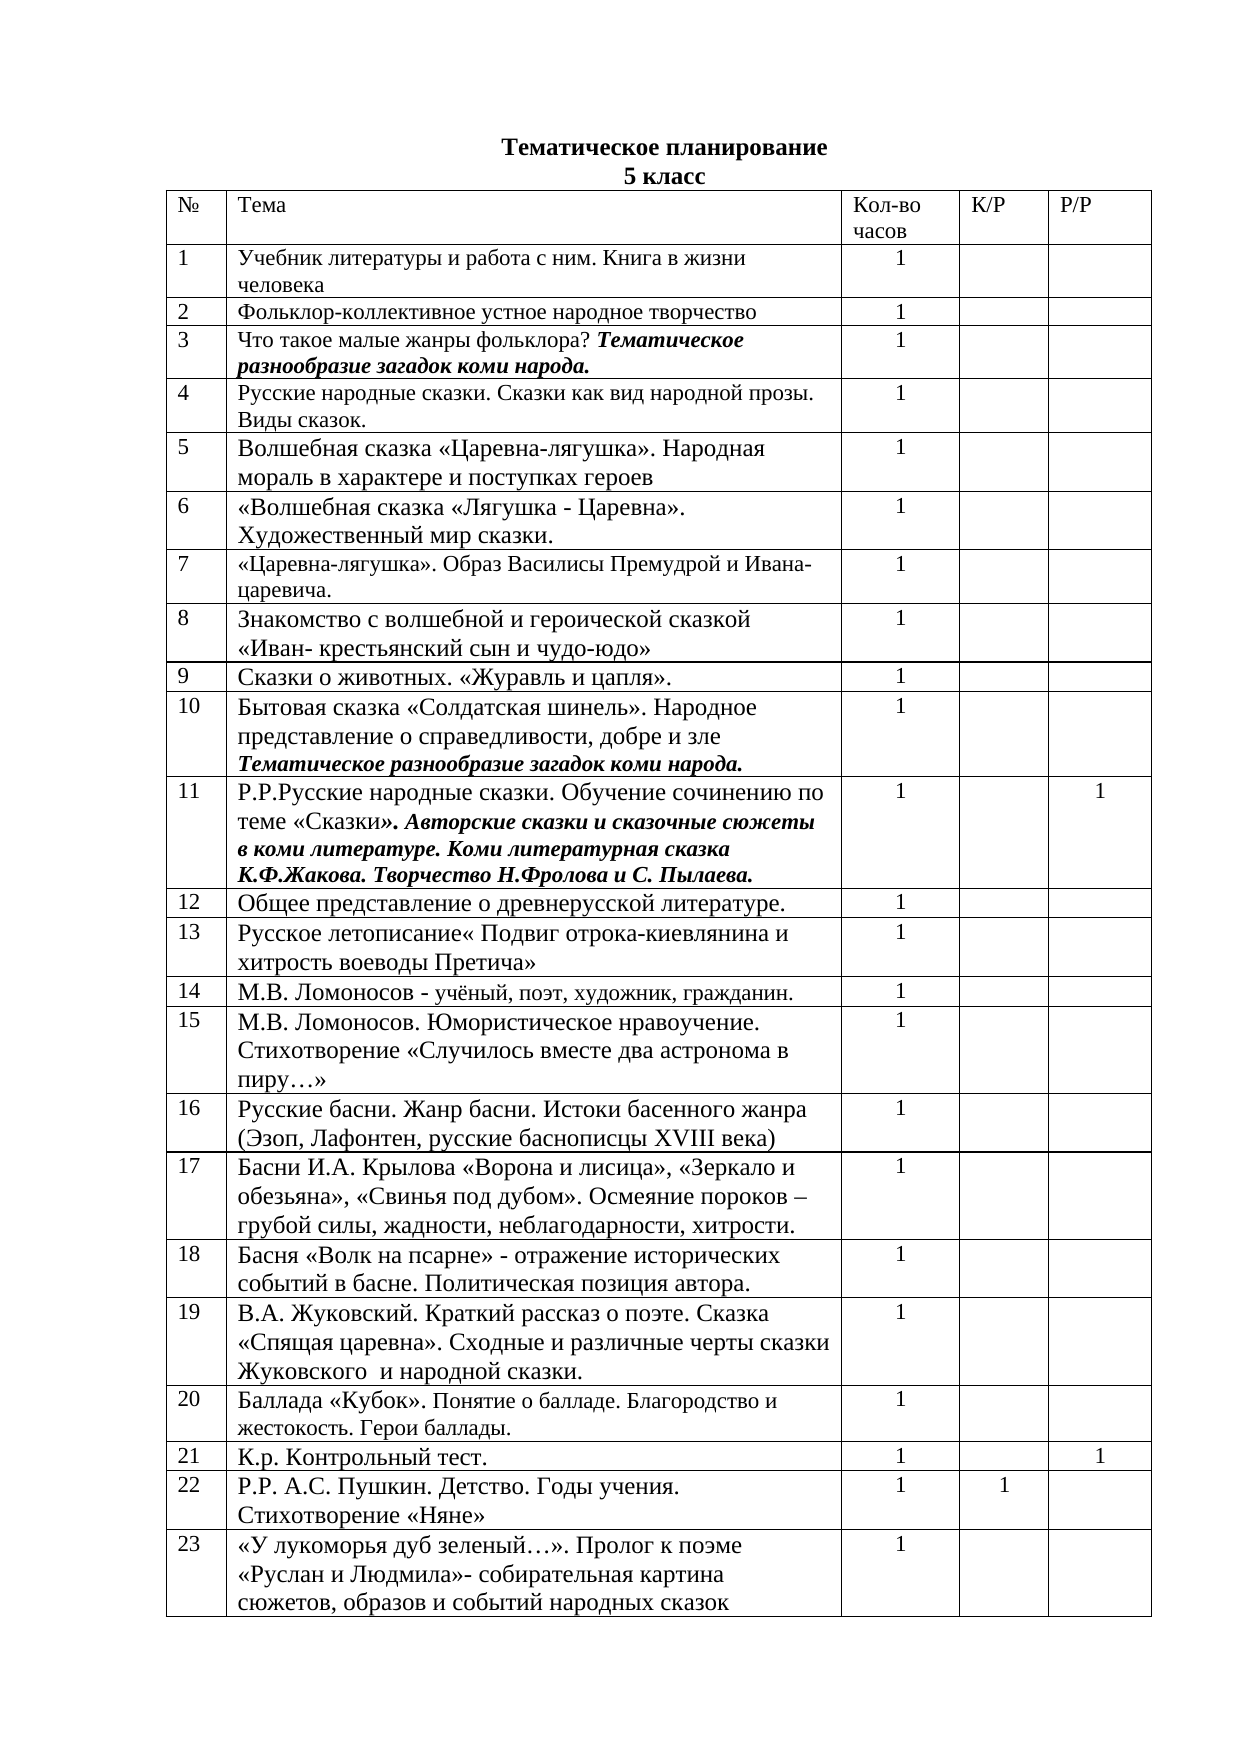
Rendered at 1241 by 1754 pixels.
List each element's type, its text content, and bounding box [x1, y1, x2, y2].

table_cell 1 [842, 326, 959, 378]
table_cell [960, 977, 1048, 1006]
table_cell 1 [842, 1153, 959, 1239]
text 5 класс [177, 161, 1152, 190]
table_cell Фольклор-коллективное устное народное творчество [227, 298, 841, 324]
table_cell Учебник литературы и работа с ним. Книга в жизни человека [227, 245, 841, 297]
table_cell [1049, 298, 1151, 324]
table_cell 10 [167, 692, 226, 776]
table_cell 1 [842, 1007, 959, 1093]
table_cell [960, 326, 1048, 378]
table_cell Русское летописание« Подвиг отрока-киевлянина и хитрость воеводы Претича» [227, 918, 841, 976]
table_cell 1 [842, 1442, 959, 1470]
table_cell [960, 1298, 1048, 1384]
table_cell [1049, 492, 1151, 549]
table_cell [960, 889, 1048, 917]
table_cell [960, 1153, 1048, 1239]
table_cell [1049, 692, 1151, 776]
table_cell Знакомство с волшебной и героической сказкой «Иван- крестьянский сын и чудо-юдо» [227, 604, 841, 661]
table_cell 8 [167, 604, 226, 661]
table_cell [1049, 433, 1151, 491]
table_cell [960, 918, 1048, 976]
table_cell [1049, 1240, 1151, 1297]
table_cell 16 [167, 1094, 226, 1151]
table_cell [1049, 663, 1151, 691]
table_cell [960, 1442, 1048, 1470]
table_cell 1 [842, 433, 959, 491]
table_cell [960, 604, 1048, 661]
table_cell [1049, 379, 1151, 432]
table_cell 3 [167, 326, 226, 378]
table_cell [1049, 326, 1151, 378]
table_cell Русские басни. Жанр басни. Истоки басенного жанра (Эзоп, Лафонтен, русские баснописцы XVIII века) [227, 1094, 841, 1151]
table_cell [960, 433, 1048, 491]
table_header К/Р [960, 191, 1048, 243]
table_cell «Царевна-лягушка». Образ Василисы Премудрой и Ивана-царевича. [227, 550, 841, 603]
table_cell М.В. Ломоносов. Юмористическое нравоучение. Стихотворение «Случилось вместе два астронома в пиру…» [227, 1007, 841, 1093]
table_cell [960, 692, 1048, 776]
table_cell [1049, 1094, 1151, 1151]
table_cell 7 [167, 550, 226, 603]
table_cell 1 [842, 245, 959, 297]
table_cell [1049, 1007, 1151, 1093]
table_cell [1049, 977, 1151, 1006]
table_header Кол-во часов [842, 191, 959, 243]
table_cell Сказки о животных. «Журавль и цапля». [227, 663, 841, 691]
table_cell 22 [167, 1471, 226, 1529]
table_cell К.р. Контрольный тест. [227, 1442, 841, 1470]
table_cell 21 [167, 1442, 226, 1470]
table_cell 20 [167, 1386, 226, 1441]
table_cell 14 [167, 977, 226, 1006]
table_cell 18 [167, 1240, 226, 1297]
table_cell [1049, 1530, 1151, 1616]
table_cell 1 [842, 550, 959, 603]
table_cell 4 [167, 379, 226, 432]
table_cell 9 [167, 663, 226, 691]
table_cell [960, 245, 1048, 297]
table_cell [960, 663, 1048, 691]
table_cell 1 [842, 663, 959, 691]
table_cell [1049, 245, 1151, 297]
table_cell [960, 1240, 1048, 1297]
table_header Тема [227, 191, 841, 243]
table_cell [1049, 604, 1151, 661]
table_cell Волшебная сказка «Царевна-лягушка». Народная мораль в характере и поступках героев [227, 433, 841, 491]
table_cell Баллада «Кубок». Понятие о балладе. Благородство и жестокость. Герои баллады. [227, 1386, 841, 1441]
table_cell 1 [842, 492, 959, 549]
table_cell Р.Р. А.С. Пушкин. Детство. Годы учения. Стихотворение «Няне» [227, 1471, 841, 1529]
table_cell В.А. Жуковский. Краткий рассказ о поэте. Сказка «Спящая царевна». Сходные и различные черты сказки Жуковского и народной сказки. [227, 1298, 841, 1384]
table_cell 17 [167, 1153, 226, 1239]
table_cell Р.Р.Русские народные сказки. Обучение сочинению по теме «Сказки». Авторские сказки и сказочные сюжеты в коми литературе. Коми литературная сказка К.Ф.Жакова. Творчество Н.Фролова и С. Пылаева. [227, 777, 841, 887]
table_cell Что такое малые жанры фольклора? Тематическое разнообразие загадок коми народа. [227, 326, 841, 378]
table_cell [960, 298, 1048, 324]
table_cell [960, 1530, 1048, 1616]
table_cell 19 [167, 1298, 226, 1384]
table_cell 15 [167, 1007, 226, 1093]
table_cell 11 [167, 777, 226, 887]
table_cell [960, 492, 1048, 549]
table_cell Русские народные сказки. Сказки как вид народной прозы. Виды сказок. [227, 379, 841, 432]
table_cell «У лукоморья дуб зеленый…». Пролог к поэме «Руслан и Людмила»- собирательная картина сюжетов, образов и событий народных сказок [227, 1530, 841, 1616]
table_cell 1 [842, 692, 959, 776]
table_cell Басни И.А. Крылова «Ворона и лисица», «Зеркало и обезьяна», «Свинья под дубом». Осмеяние пороков – грубой силы, жадности, неблагодарности, хитрости. [227, 1153, 841, 1239]
table_cell [960, 550, 1048, 603]
table_cell 12 [167, 889, 226, 917]
table_cell 1 [842, 1386, 959, 1441]
table_cell [960, 379, 1048, 432]
table_cell 1 [1049, 777, 1151, 887]
table_cell 2 [167, 298, 226, 324]
table_cell 5 [167, 433, 226, 491]
table_cell [960, 1007, 1048, 1093]
table_cell 1 [842, 604, 959, 661]
table_cell 1 [1049, 1442, 1151, 1470]
table_cell [1049, 1386, 1151, 1441]
table_cell [1049, 1471, 1151, 1529]
table_cell 1 [842, 1530, 959, 1616]
table_cell Бытовая сказка «Солдатская шинель». Народное представление о справедливости, добре и зле Тематическое разнообразие загадок коми народа. [227, 692, 841, 776]
table_cell 1 [842, 298, 959, 324]
table_cell 1 [842, 1471, 959, 1529]
table_cell 1 [842, 977, 959, 1006]
table_cell [1049, 1153, 1151, 1239]
table_cell 1 [842, 889, 959, 917]
table_cell 1 [167, 245, 226, 297]
table_cell Общее представление о древнерусской литературе. [227, 889, 841, 917]
table_cell [1049, 1298, 1151, 1384]
table_cell 1 [960, 1471, 1048, 1529]
table_header Р/Р [1049, 191, 1151, 243]
table_cell [960, 1386, 1048, 1441]
table_cell 23 [167, 1530, 226, 1616]
table_cell 6 [167, 492, 226, 549]
table_cell Басня «Волк на псарне» - отражение исторических событий в басне. Политическая позиция автора. [227, 1240, 841, 1297]
table_cell М.В. Ломоносов - учёный, поэт, художник, гражданин. [227, 977, 841, 1006]
text Тематическое планирование [177, 132, 1152, 161]
table_cell 1 [842, 379, 959, 432]
table_cell 13 [167, 918, 226, 976]
table_cell 1 [842, 1094, 959, 1151]
table_cell «Волшебная сказка «Лягушка - Царевна». Художественный мир сказки. [227, 492, 841, 549]
table_cell 1 [842, 918, 959, 976]
table_cell 1 [842, 777, 959, 887]
table_cell [1049, 918, 1151, 976]
table_cell [960, 1094, 1048, 1151]
table_cell 1 [842, 1298, 959, 1384]
table_header № [167, 191, 226, 243]
table_cell [1049, 889, 1151, 917]
table_cell [960, 777, 1048, 887]
table_cell 1 [842, 1240, 959, 1297]
table_cell [1049, 550, 1151, 603]
